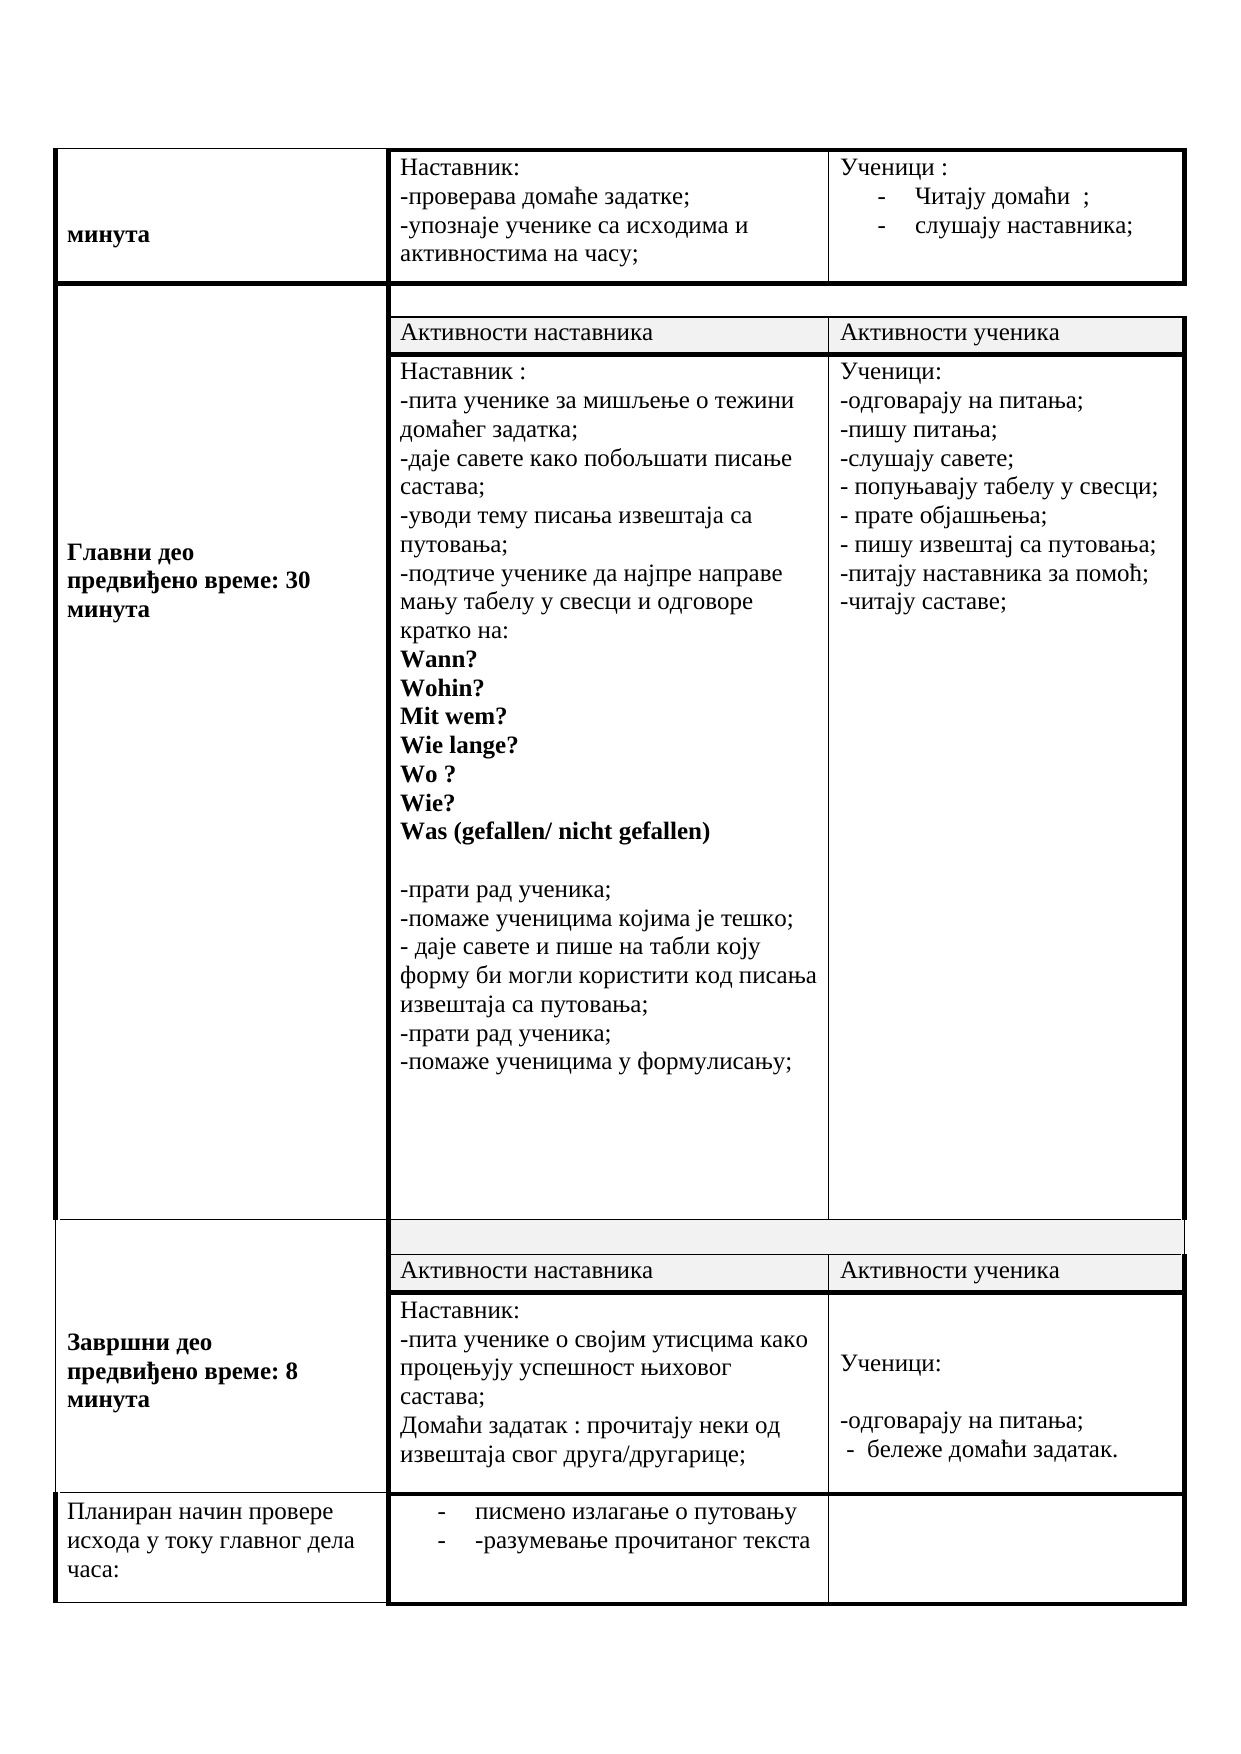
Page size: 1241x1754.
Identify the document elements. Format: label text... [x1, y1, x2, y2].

table_cell Наставник: -проверава домаће задатке; -упознаје ученике са исходима и активностима на часу; [391, 152, 828, 281]
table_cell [58, 1492, 386, 1602]
table_cell Ученици: -одговарају на питања; -пишу питања; -слушају савете; - попуњавају табелу у свесци; - прате објашњења; - пишу извештај са путовања; -питају наставника за помоћ; -читају саставе; [829, 357, 1182, 1219]
table_cell [391, 1219, 1184, 1254]
table_cell Завршни део предвиђено време: 8 минута [56, 1219, 386, 1492]
table_cell Ученици : Читају домаћи ; слушају наставника; [829, 152, 1182, 281]
table_cell Активности наставника [391, 1255, 828, 1290]
table_cell Активности ученика [829, 318, 1182, 352]
table_cell Ученици: -одговарају на питања; - бележе домаћи задатак. [829, 1295, 1182, 1492]
table_cell Главни део предвиђено време: 30 минута [58, 286, 386, 1219]
table_cell Наставник : -пита ученике за мишљење о тежини домаћег задатка; -даје савете како побољшати писање састава; -уводи тему писања извештаја са путовања; -подтиче ученике да најпре направе мању табелу у свесци и одговоре кратко на: Wann? Wohin? Mit wem? Wie lange? Wo ? Wie? Was (gefallen/ nicht gefallen) -прати рад ученика; -помаже ученицима којима је тешко; - даје савете и пише на табли коју форму би могли користити код писања извештаја са путовања; -прати рад ученика; -помаже ученицима у формулисању; [391, 357, 828, 1219]
table_cell [829, 1496, 1182, 1602]
table_cell Активности ученика [829, 1254, 1182, 1290]
table_cell Активности наставника [391, 318, 828, 352]
table_cell Наставник: -пита ученике о својим утисцима како процењују успешност њиховог састава; Домаћи задатак : прочитају неки од извештаја свог друга/другарице; [391, 1295, 828, 1492]
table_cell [391, 1496, 828, 1602]
